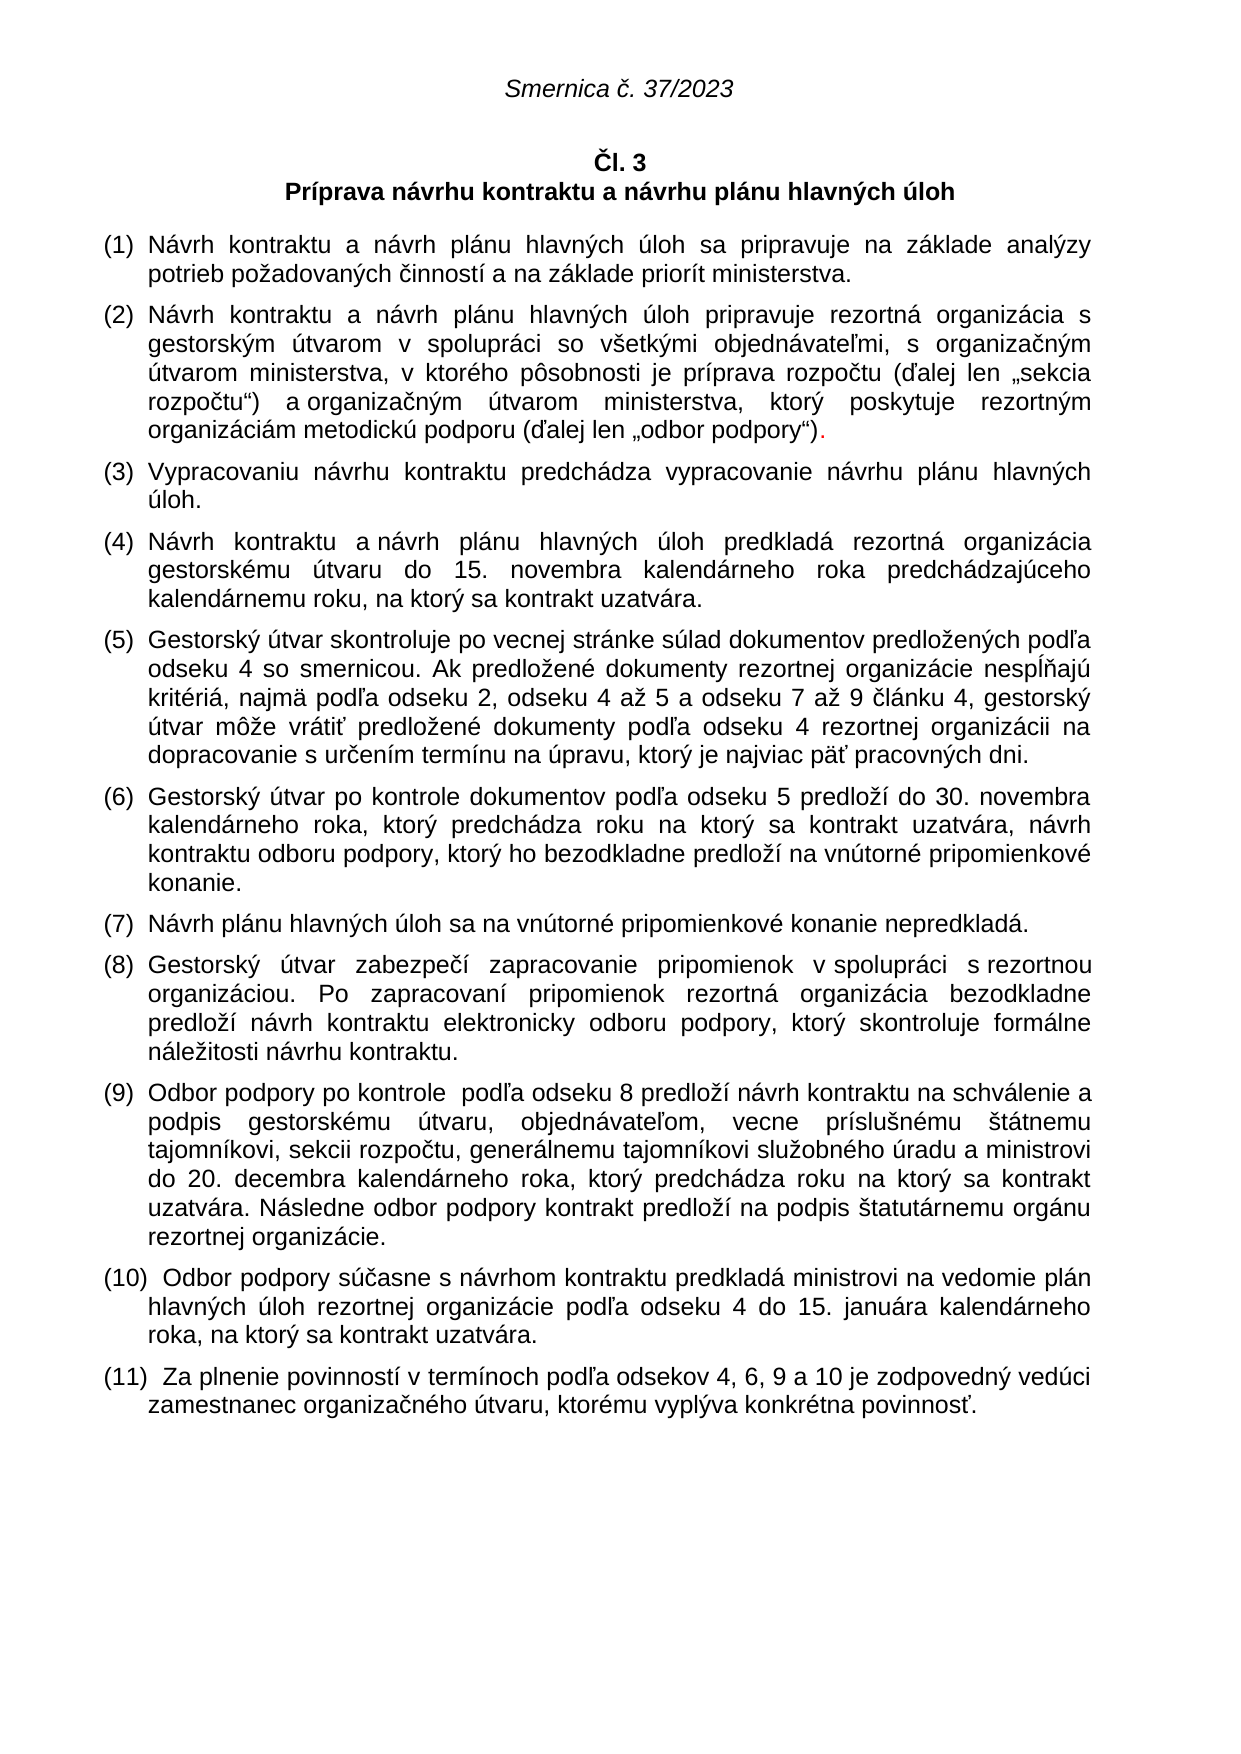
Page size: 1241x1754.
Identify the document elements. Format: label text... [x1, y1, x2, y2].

list Gestorský útvar skontroluje po vecnej stránke súlad dokumentov predložených podľa odseku 4 so smernicou. Ak predložené dokumenty rezortnej organizácie nespĺňajú kritériá, najmä podľa odseku 2, odseku 4 až 5 a odseku 7 až 9 článku 4, gestorský útvar môže vrátiť predložené dokumenty podľa odseku 4 rezortnej organizácii na dopracovanie s určením termínu na úpravu, ktorý je najviac päť pracovných dni. [103, 625, 1092, 769]
list Odbor podpory po kontrole podľa odseku 8 predloží návrh kontraktu na schválenie a podpis gestorskému útvaru, objednávateľom, vecne príslušnému štátnemu tajomníkovi, sekcii rozpočtu, generálnemu tajomníkovi služobného úradu a ministrovi do 20. decembra kalendárneho roka, ktorý predchádza roku na ktorý sa kontrakt uzatvára. Následne odbor podpory kontrakt predloží na podpis štatutárnemu orgánu rezortnej organizácie. [103, 1078, 1092, 1250]
list Návrh plánu hlavných úloh sa na vnútorné pripomienkové konanie nepredkladá. [103, 909, 1092, 938]
list Odbor podpory súčasne s návrhom kontraktu predkladá ministrovi na vedomie plán hlavných úloh rezortnej organizácie podľa odseku 4 do 15. januára kalendárneho roka, na ktorý sa kontrakt uzatvára. [103, 1263, 1092, 1349]
list Za plnenie povinností v termínoch podľa odsekov 4, 6, 9 a 10 je zodpovedný vedúci zamestnanec organizačného útvaru, ktorému vyplýva konkrétna povinnosť. [103, 1361, 1092, 1419]
list Vypracovaniu návrhu kontraktu predchádza vypracovanie návrhu plánu hlavných úloh. [103, 456, 1092, 514]
list Návrh kontraktu a návrh plánu hlavných úloh predkladá rezortná organizácia gestorskému útvaru do 15. novembra kalendárneho roka predchádzajúceho kalendárnemu roku, na ktorý sa kontrakt uzatvára. [103, 526, 1092, 613]
list Gestorský útvar po kontrole dokumentov podľa odseku 5 predloží do 30. novembra kalendárneho roka, ktorý predchádza roku na ktorý sa kontrakt uzatvára, návrh kontraktu odboru podpory, ktorý ho bezodkladne predloží na vnútorné pripomienkové konanie. [103, 781, 1092, 896]
list Návrh kontraktu a návrh plánu hlavných úloh sa pripravuje na základe analýzy potrieb požadovaných činností a na základe priorít ministerstva. [103, 230, 1092, 288]
list Gestorský útvar zabezpečí zapracovanie pripomienok v spolupráci s rezortnou organizáciou. Po zapracovaní pripomienok rezortná organizácia bezodkladne predloží návrh kontraktu elektronicky odboru podpory, ktorý skontroluje formálne náležitosti návrhu kontraktu. [103, 950, 1092, 1065]
subtitle Čl. 3 Príprava návrhu kontraktu a návrhu plánu hlavných úloh [148, 148, 1092, 205]
list Návrh kontraktu a návrh plánu hlavných úloh pripravuje rezortná organizácia s gestorským útvarom v spolupráci so všetkými objednávateľmi, s organizačným útvarom ministerstva, v ktorého pôsobnosti je príprava rozpočtu (ďalej len „sekcia rozpočtu“) a organizačným útvarom ministerstva, ktorý poskytuje rezortným organizáciám metodickú podporu (ďalej len „odbor podpory“). [103, 300, 1092, 444]
